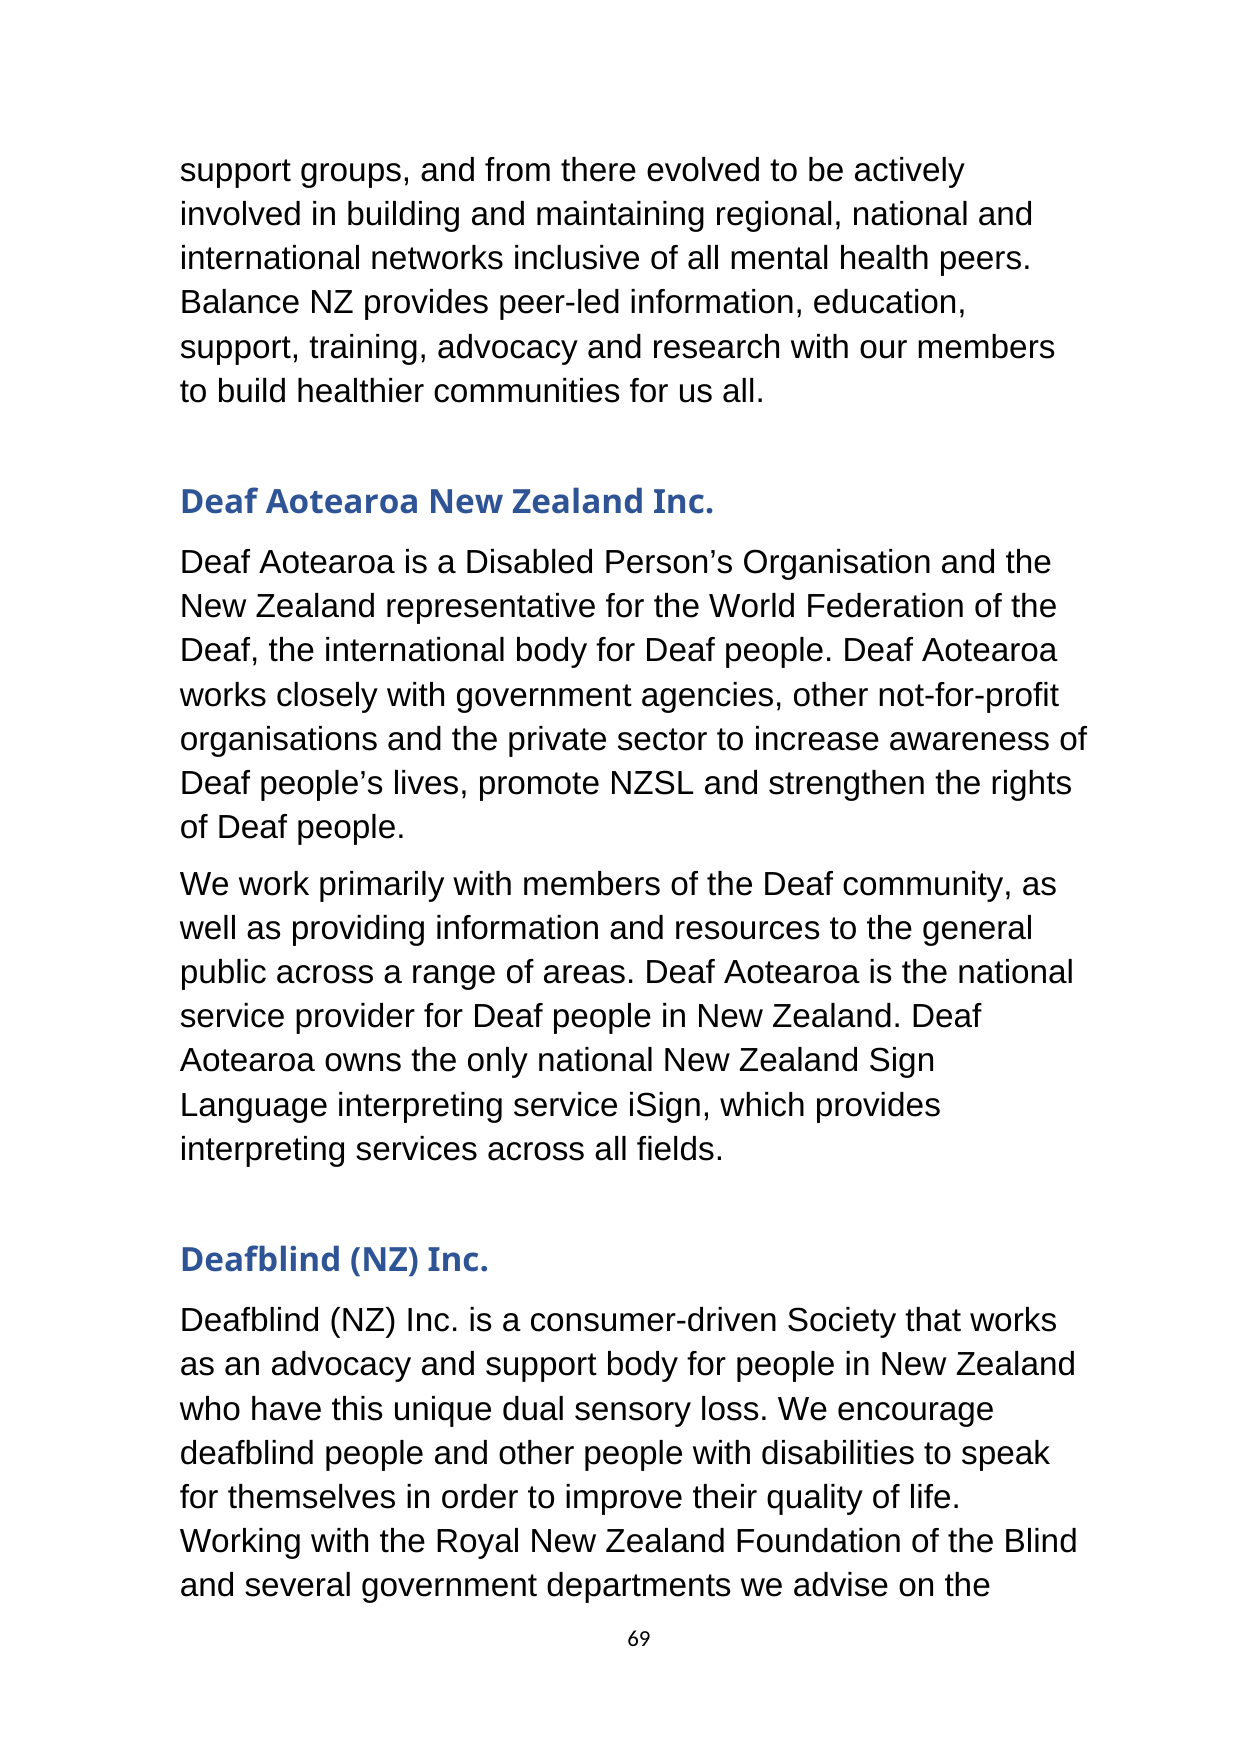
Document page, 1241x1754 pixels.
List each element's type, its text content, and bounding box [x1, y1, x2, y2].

text Deaf Aotearoa New Zealand Inc. [179, 477, 1090, 523]
text We work primarily with members of the Deaf community, as well as providing information and resources to the general public across a range of areas. Deaf Aotearoa is the national service provider for Deaf people in New Zealand. Deaf Aotearoa owns the only national New Zealand Sign Language interpreting service iSign, which provides interpreting services across all fields. [179, 864, 1090, 1167]
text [179, 1300, 1090, 1604]
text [179, 150, 1090, 409]
text Deaf Aotearoa is a Disabled Person’s Organisation and the New Zealand representative for the World Federation of the Deaf, the international body for Deaf people. Deaf Aotearoa works closely with government agencies, other not-for-profit organisations and the private sector to increase awareness of Deaf people’s lives, promote NZSL and strengthen the rights of Deaf people. [179, 542, 1090, 846]
text Deafblind (NZ) Inc. [179, 1236, 1090, 1281]
